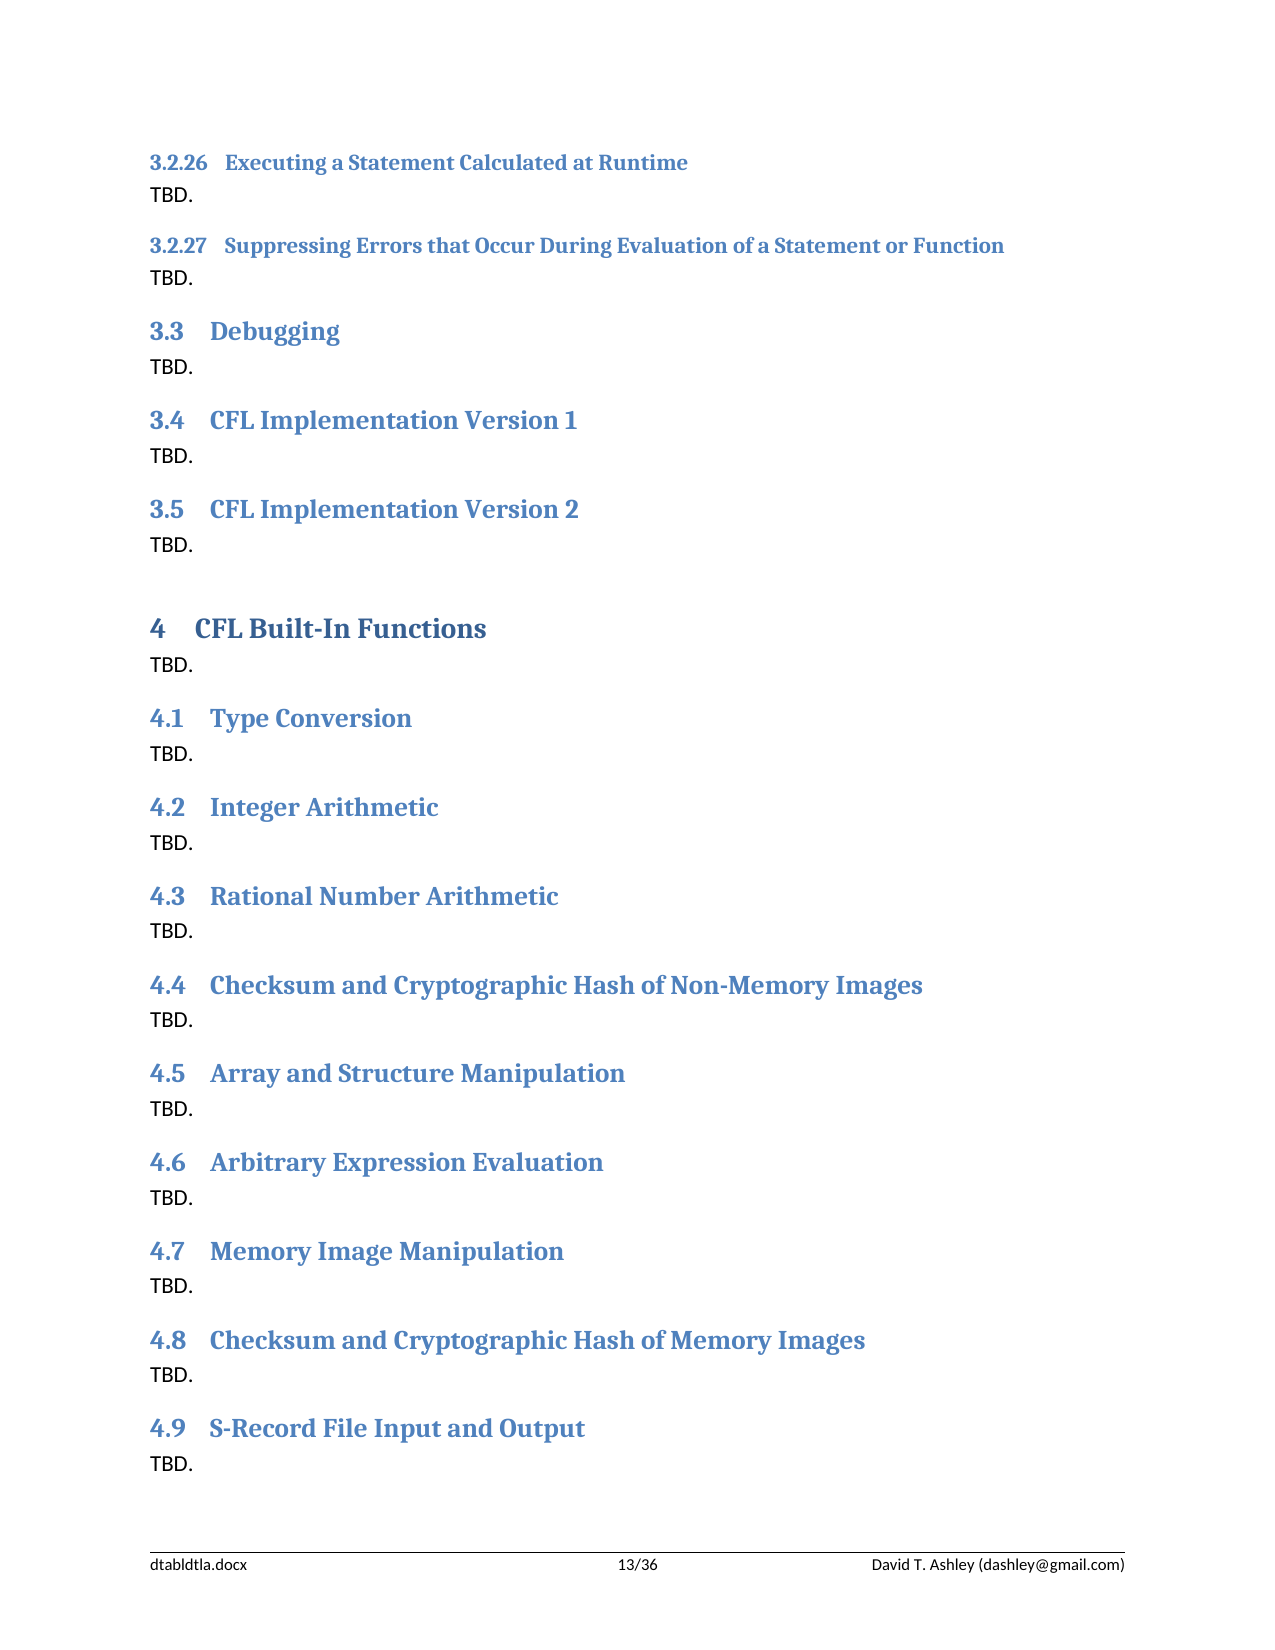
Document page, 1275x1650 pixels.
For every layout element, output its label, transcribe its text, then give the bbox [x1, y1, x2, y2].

text TBD. [150, 650, 1125, 678]
subtitle CFL Implementation Version 1 [150, 405, 1125, 436]
subtitle Memory Image Manipulation [150, 1236, 1125, 1267]
text TBD. [150, 263, 1125, 291]
text TBD. [150, 917, 1125, 945]
text TBD. [150, 1360, 1125, 1388]
subtitle Debugging [150, 316, 1125, 348]
subtitle CFL Built-In Functions [150, 612, 1125, 645]
text TBD. [150, 1272, 1125, 1300]
subtitle Suppressing Errors that Occur During Evaluation of a Statement or Function [150, 233, 1125, 259]
text TBD. [150, 352, 1125, 380]
text TBD. [150, 441, 1125, 469]
subtitle Integer Arithmetic [150, 792, 1125, 823]
text TBD. [150, 180, 1125, 208]
subtitle Checksum and Cryptographic Hash of Non-Memory Images [150, 970, 1125, 1001]
subtitle S-Record File Input and Output [150, 1413, 1125, 1444]
text TBD. [150, 1005, 1125, 1033]
subtitle CFL Implementation Version 2 [150, 494, 1125, 525]
text TBD. [150, 1449, 1125, 1477]
subtitle Array and Structure Manipulation [150, 1058, 1125, 1089]
text TBD. [150, 828, 1125, 856]
subtitle Checksum and Cryptographic Hash of Memory Images [150, 1325, 1125, 1356]
subtitle Arbitrary Expression Evaluation [150, 1147, 1125, 1178]
text TBD. [150, 1183, 1125, 1211]
subtitle Executing a Statement Calculated at Runtime [150, 150, 1125, 176]
subtitle Rational Number Arithmetic [150, 881, 1125, 912]
text TBD. [150, 530, 1125, 558]
subtitle Type Conversion [150, 703, 1125, 734]
text TBD. [150, 1094, 1125, 1122]
text TBD. [150, 739, 1125, 767]
